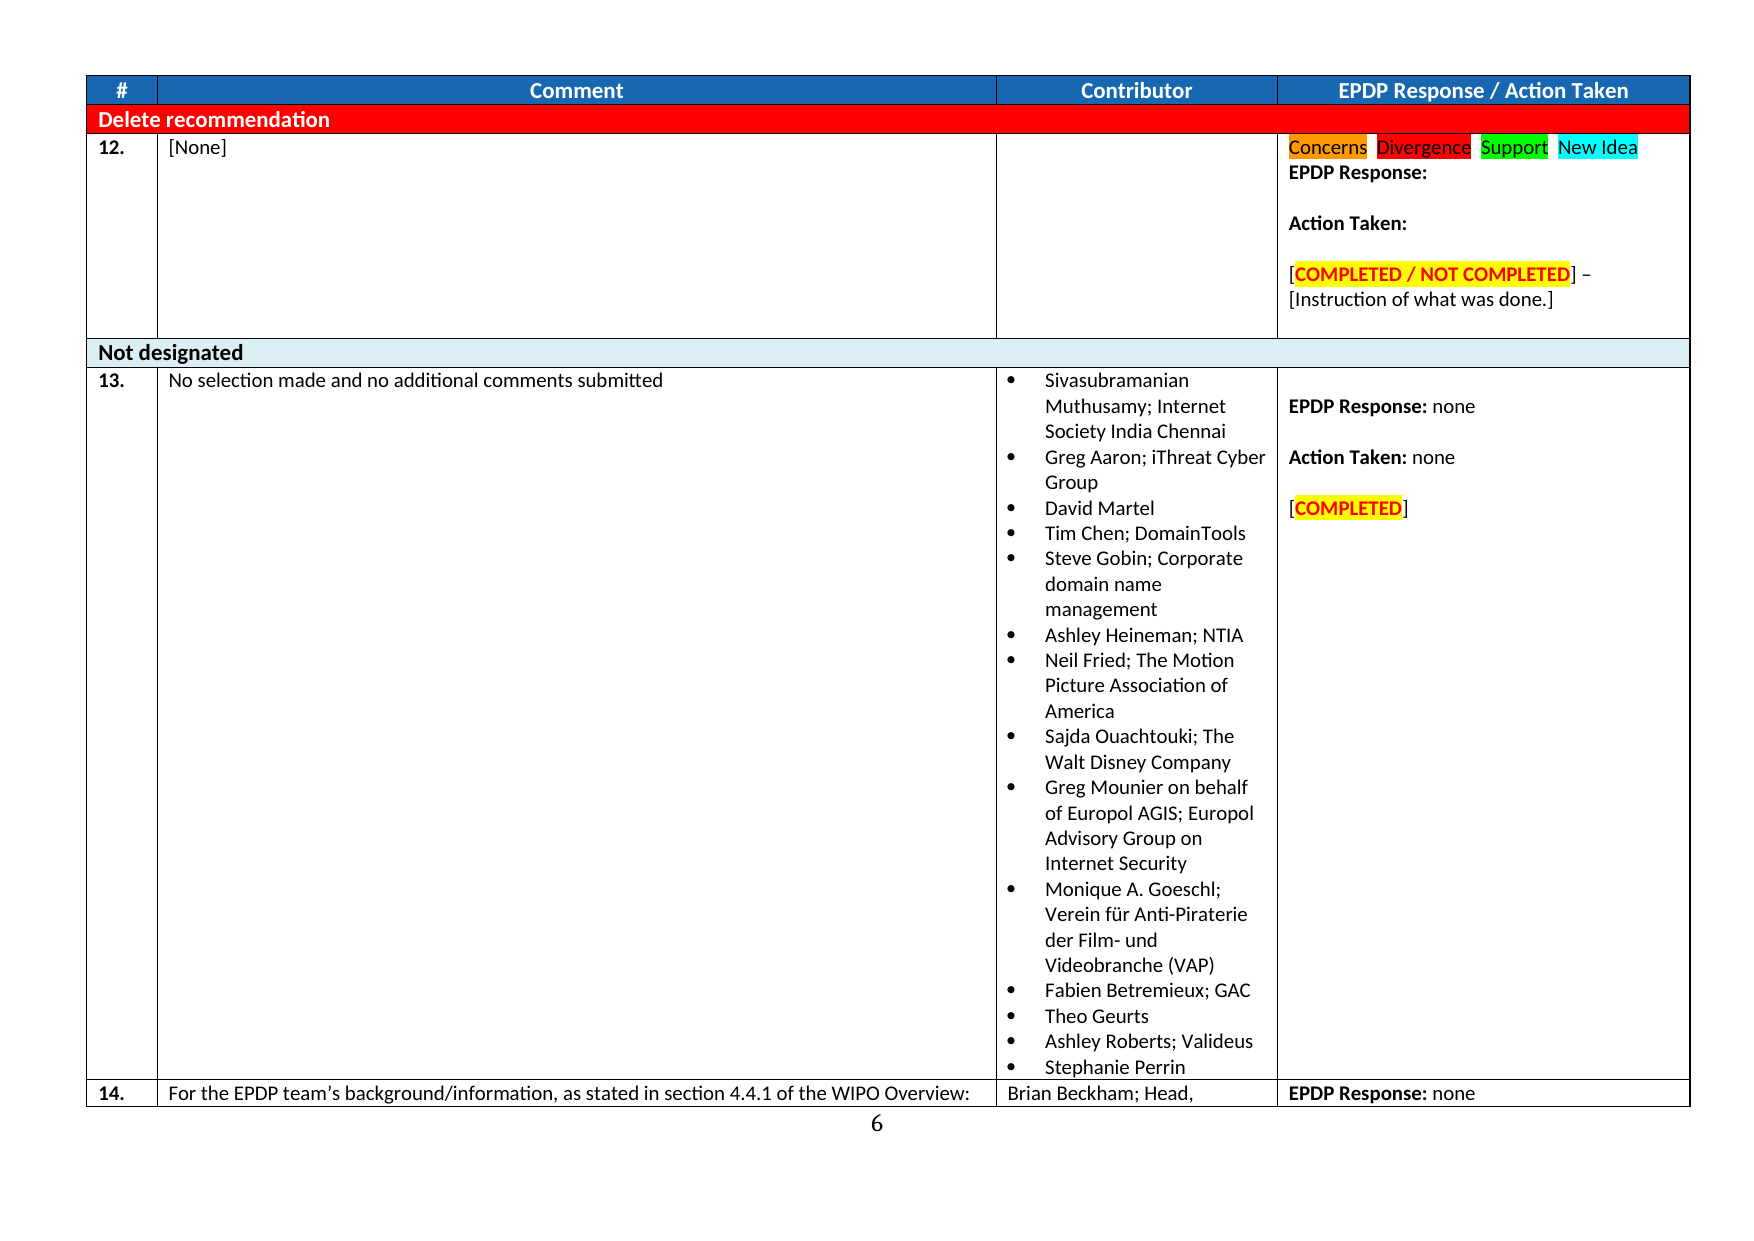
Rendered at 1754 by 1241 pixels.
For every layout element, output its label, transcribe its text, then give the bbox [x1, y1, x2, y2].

table_cell [87, 134, 157, 337]
table_header Contributor [997, 76, 1277, 104]
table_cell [1278, 1080, 1689, 1106]
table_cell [997, 1080, 1277, 1106]
table_cell [997, 134, 1277, 337]
table_cell Not designated [87, 339, 1689, 367]
table_cell Delete recommendation [87, 105, 1689, 133]
table_cell No selection made and no additional comments submitted [158, 368, 996, 1079]
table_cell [1278, 368, 1689, 1079]
table_header # [87, 76, 157, 104]
table_cell [87, 368, 157, 1079]
table_cell [87, 1080, 157, 1106]
table_cell [None] [158, 134, 996, 337]
table_header EPDP Response / Action Taken [1278, 76, 1689, 104]
table_cell Sivasubramanian Muthusamy; Internet Society India Chennai Greg Aaron; iThreat Cyber Group David Martel Tim Chen; DomainTools Steve Gobin; Corporate domain name management Ashley Heineman; NTIA Neil Fried; The Motion Picture Association of America Sajda Ouachtouki; The Walt Disney Company Greg Mounier on behalf of Europol AGIS; Europol Advisory Group on Internet Security Monique A. Goeschl; Verein für Anti-Piraterie der Film- und Videobranche (VAP) Fabien Betremieux; GAC Theo Geurts Ashley Roberts; Valideus Stephanie Perrin [997, 368, 1277, 1079]
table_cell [1278, 134, 1689, 337]
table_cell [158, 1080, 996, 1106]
table_header Comment [158, 76, 996, 104]
